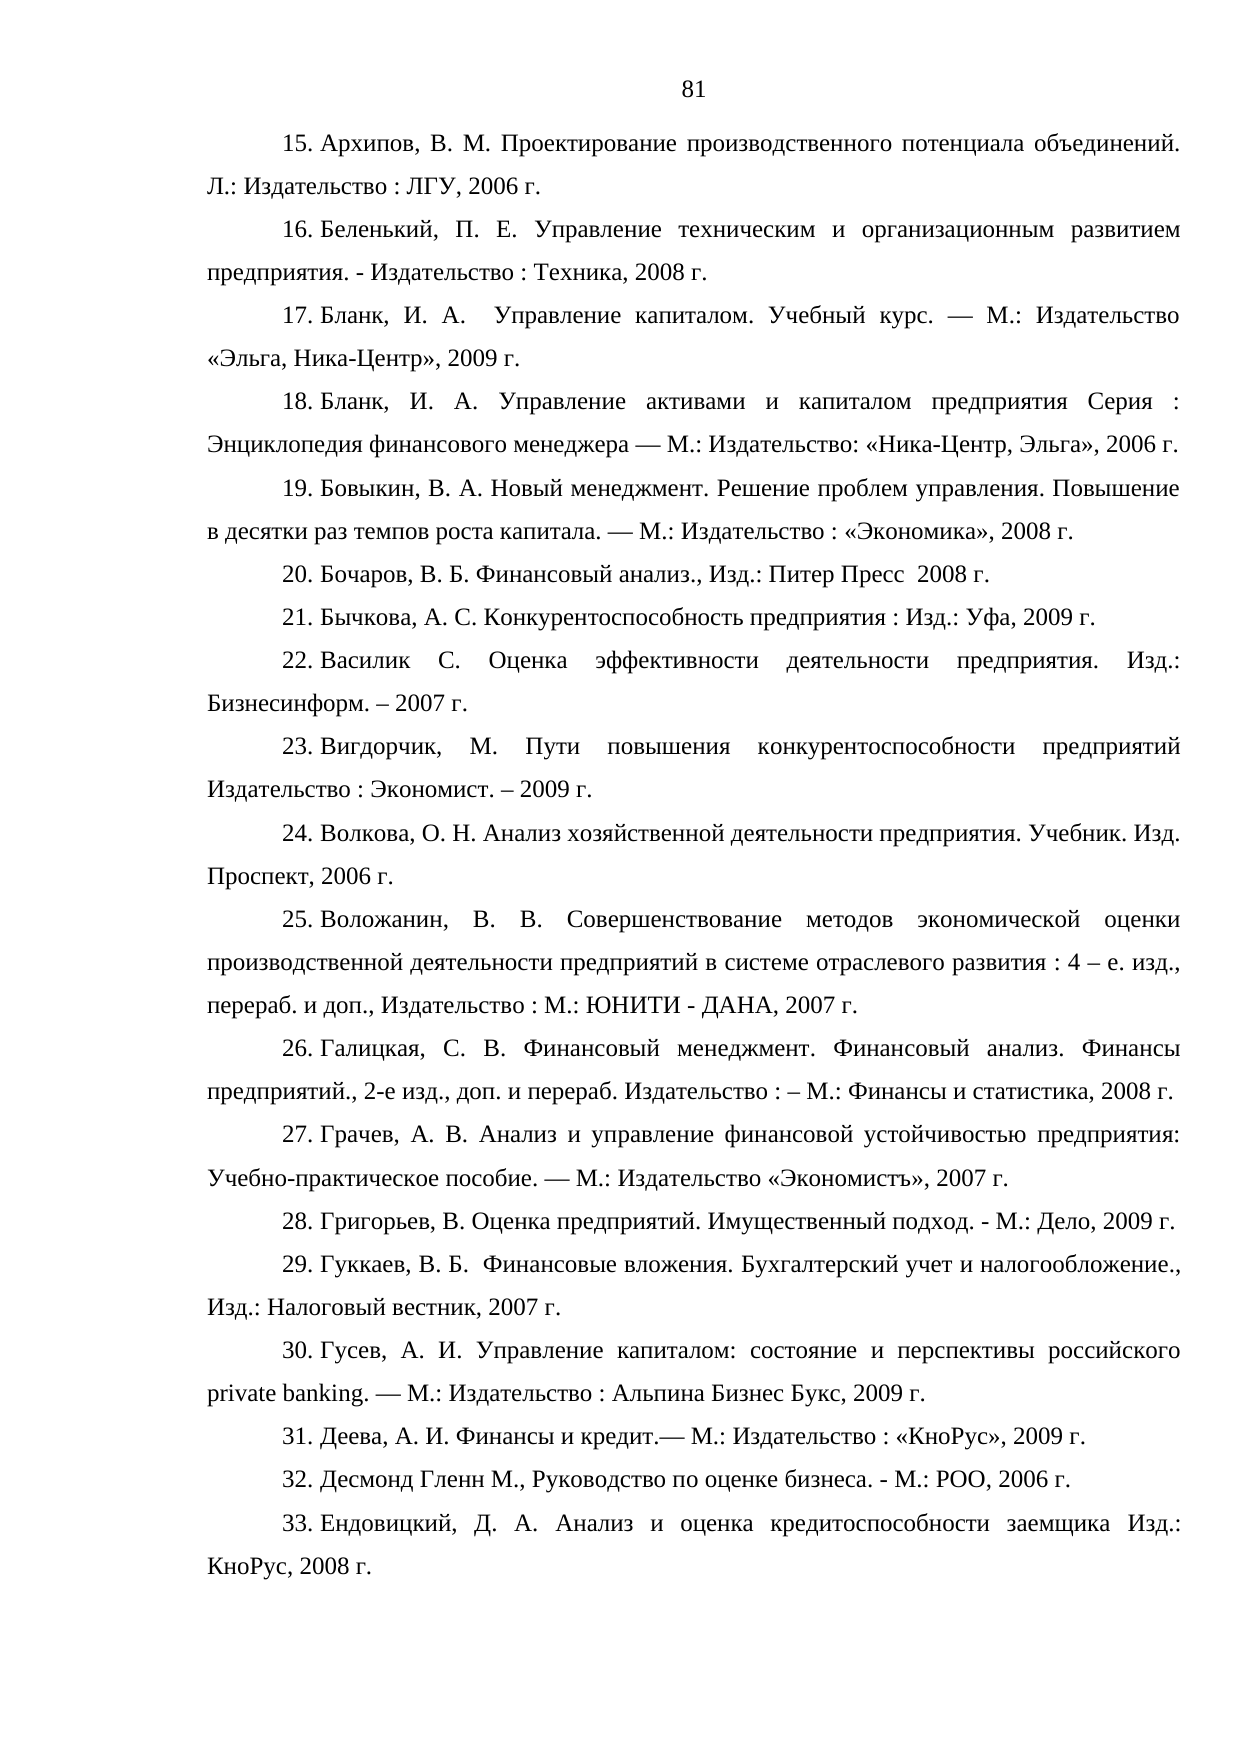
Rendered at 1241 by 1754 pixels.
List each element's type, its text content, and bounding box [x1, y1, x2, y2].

list Волкова, О. Н. Анализ хозяйственной деятельности предприятия. Учебник. Изд. Проспект, . [207, 818, 1181, 889]
list Бланк, И. А. Управление капиталом. Учебный курс. — М.: Издательство «Эльга, Ника-Центр», 2009 г. [207, 300, 1181, 372]
list Бочаров, В. Б. Финансовый анализ., Изд.: Питер Пресс . [207, 559, 1181, 588]
list Василик С. Оценка эффективности деятельности предприятия. Изд.: Бизнесинформ. – 2007 г. [207, 645, 1181, 717]
list Гуккаев, В. Б. Финансовые вложения. Бухгалтерский учет и налогообложение., Изд.: Налоговый вестник, . [207, 1249, 1181, 1321]
list Грачев, А. В. Анализ и управление финансовой устойчивостью предприятия: Учебно-практическое пособие. — М.: Издательство «Экономистъ», 2007 г. [207, 1119, 1181, 1191]
list Бовыкин, В. А. Новый менеджмент. Решение проблем управления. Повышение в десятки раз темпов роста капитала. — М.: Издательство : «Экономика», . [207, 473, 1181, 544]
list Беленький, П. Е. Управление техническим и организационным развитием предприятия. - Издательство : Техника, 2008 г. [207, 214, 1181, 286]
list Ендовицкий, Д. А. Анализ и оценка кредитоспособности заемщика Изд.: КноРус, . [207, 1508, 1181, 1579]
list Деева, А. И. Финансы и кредит.— М.: Издательство : «КноРус», . [207, 1421, 1181, 1450]
list Бланк, И. А. Управление активами и капиталом предприятия Серия : Энциклопедия финансового менеджера — М.: Издательство: «Ника-Центр, Эльга», . [207, 386, 1181, 458]
list Григорьев, В. Оценка предприятий. Имущественный подход. - М.: Дело, 2009 г. [207, 1206, 1181, 1234]
list Воложанин, В. В. Совершенствование методов экономической оценки производственной деятельности предприятий в системе отраслевого развития : 4 – е. изд., перераб. и доп., Издательство : М.: ЮНИТИ - ДАНА, 2007 г. [207, 904, 1181, 1019]
list Десмонд Гленн М., Руководство по оценке бизнеса. - М.: РОО, 2006 г. [207, 1464, 1181, 1493]
list Вигдорчик, М. Пути повышения конкурентоспособности предприятий Издательство : Экономист. – 2009 г. [207, 731, 1181, 803]
list Галицкая, С. В. Финансовый менеджмент. Финансовый анализ. Финансы предприятий., 2-е изд., доп. и перераб. Издательство : – М.: Финансы и статистика, 2008 г. [207, 1033, 1181, 1105]
list Архипов, В. М. Проектирование производственного потенциала объединений. Л.: Издательство : ЛГУ, 2006 г. [207, 128, 1181, 199]
list Гусев, А. И. Управление капиталом: состояние и перспективы российского private banking. — М.: Издательство : Альпина Бизнес Букс, 2009 г. [207, 1335, 1181, 1407]
list Бычкова, А. С. Конкурентоспособность предприятия : Изд.: Уфа, 2009 г. [207, 602, 1181, 631]
